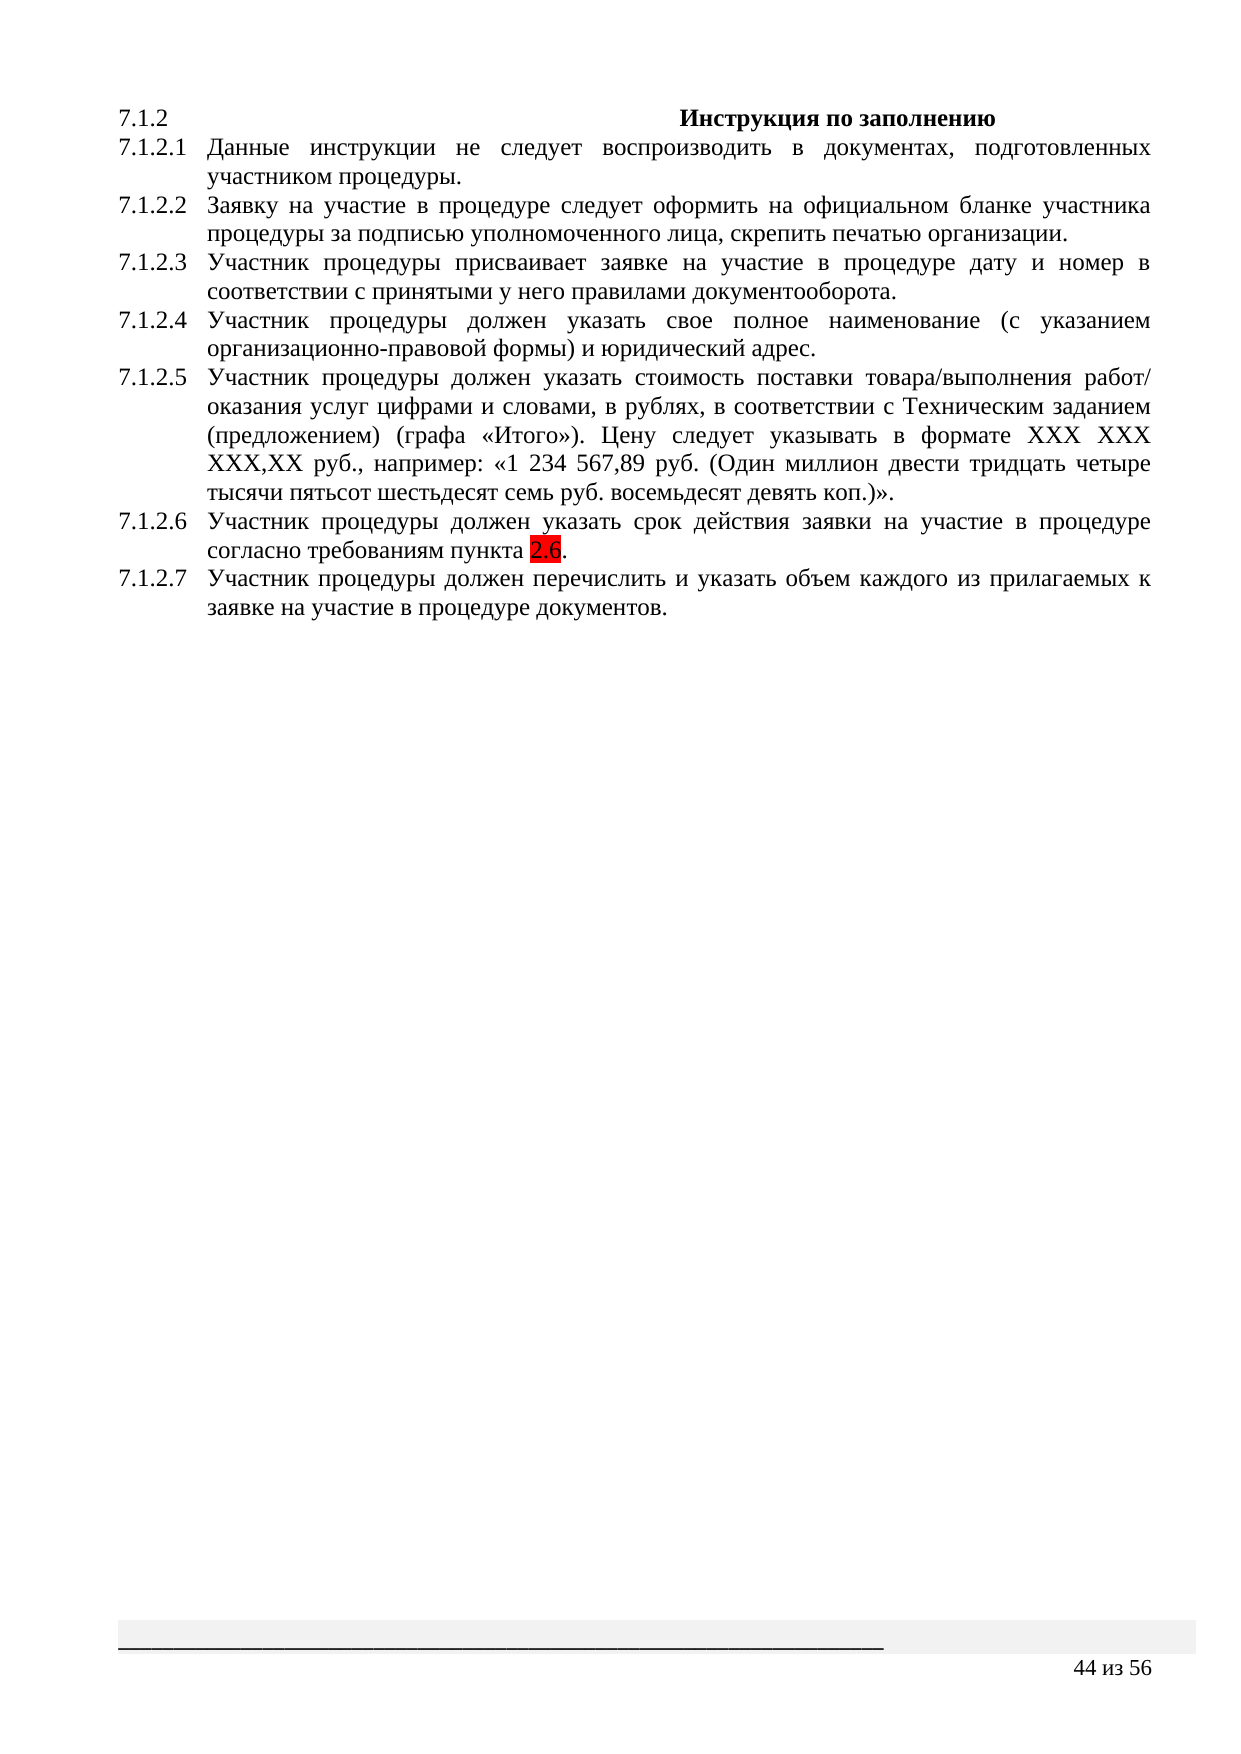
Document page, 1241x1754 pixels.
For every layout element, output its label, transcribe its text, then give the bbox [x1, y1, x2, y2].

text Участник процедуры должен указать свое полное наименование (с указанием организационно-правовой формы) и юридический адрес. [118, 305, 1152, 362]
text Инструкция по заполнению [118, 103, 1152, 132]
text Участник процедуры должен перечислить и указать объем каждого из прилагаемых к заявке на участие в процедуре документов. [118, 563, 1152, 621]
text Участник процедуры должен указать стоимость поставки товара/выполнения работ/ оказания услуг цифрами и словами, в рублях, в соответствии с Техническим заданием (предложением) (графа «Итого»). Цену следует указывать в формате ХХХ ХХХ ХХХ,ХХ руб., например: «1 234 567,89 руб. (Один миллион двести тридцать четыре тысячи пятьсот шестьдесят семь руб. восемьдесят девять коп.)». [118, 362, 1152, 506]
text Данные инструкции не следует воспроизводить в документах, подготовленных участником процедуры. [118, 132, 1152, 190]
text Заявку на участие в процедуре следует оформить на официальном бланке участника процедуры за подписью уполномоченного лица, скрепить печатью организации. [118, 190, 1152, 247]
text Участник процедуры должен указать срок действия заявки на участие в процедуре согласно требованиям пункта 2.6. [118, 506, 1152, 563]
text Участник процедуры присваивает заявке на участие в процедуре дату и номер в соответствии с принятыми у него правилами документооборота. [118, 247, 1152, 305]
